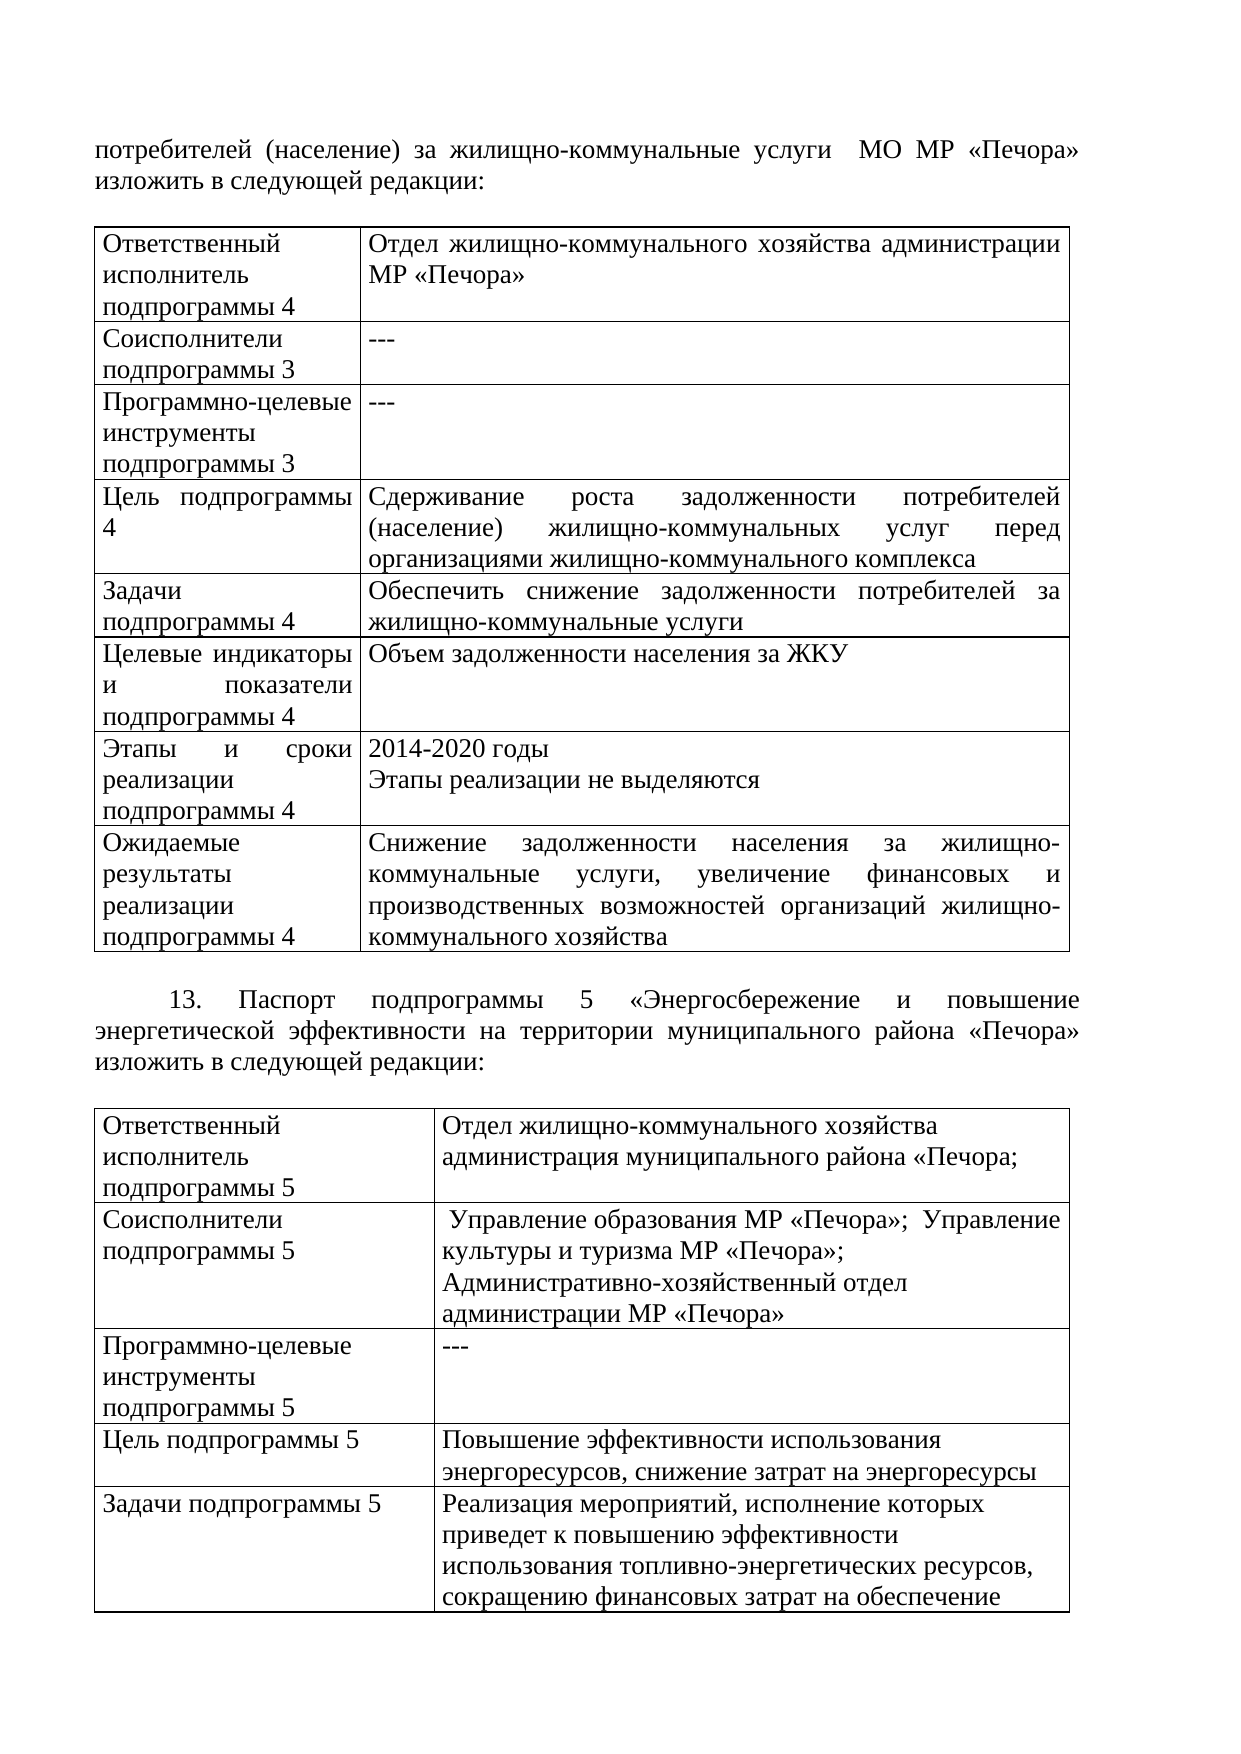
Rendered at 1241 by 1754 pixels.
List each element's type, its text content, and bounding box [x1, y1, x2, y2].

table_cell --- [435, 1329, 1069, 1422]
text 13. Паспорт подпрограммы 5 «Энергосбережение и повышение энергетической эффективности на территории муниципального района «Печора» изложить в следующей редакции: [94, 983, 1081, 1077]
table_cell Ожидаемые результаты реализации подпрограммы 4 [95, 826, 360, 951]
table_cell Повышение эффективности использования энергоресурсов, снижение затрат на энергоресурсы [435, 1424, 1069, 1486]
table_cell --- [361, 322, 1069, 384]
table_cell Целевые индикаторы и показатели подпрограммы 4 [95, 638, 360, 731]
table_cell Управление образования МР «Печора»; Управление культуры и туризма МР «Печора»; Административно-хозяйственный отдел администрации МР «Печора» [435, 1203, 1069, 1328]
table_cell Снижение задолженности населения за жилищно-коммунальные услуги, увеличение финансовых и производственных возможностей организаций жилищно-коммунального хозяйства [361, 826, 1069, 951]
table_cell Объем задолженности населения за ЖКУ [361, 638, 1069, 731]
table_header Отдел жилищно-коммунального хозяйства администрация муниципального района «Печора; [435, 1109, 1069, 1202]
table_cell Задачи подпрограммы 5 [95, 1487, 434, 1611]
table_header Ответственный исполнитель подпрограммы 4 [95, 228, 360, 321]
table_header Ответственный исполнитель подпрограммы 5 [95, 1109, 434, 1202]
table_cell Цель подпрограммы 5 [95, 1424, 434, 1486]
table_cell Сдерживание роста задолженности потребителей (население) жилищно-коммунальных услуг перед организациями жилищно-коммунального комплекса [361, 480, 1069, 573]
table_cell Цель подпрограммы 4 [95, 480, 360, 573]
table_cell Задачи подпрограммы 4 [95, 574, 360, 636]
table_cell 2014-2020 годы Этапы реализации не выделяются [361, 732, 1069, 825]
table_cell Программно-целевые инструменты подпрограммы 3 [95, 385, 360, 479]
table_cell --- [361, 385, 1069, 479]
table_cell Программно-целевые инструменты подпрограммы 5 [95, 1329, 434, 1422]
table_cell Этапы и сроки реализации подпрограммы 4 [95, 732, 360, 825]
table_cell Соисполнители подпрограммы 5 [95, 1203, 434, 1328]
table_cell Обеспечить снижение задолженности потребителей за жилищно-коммунальные услуги [361, 574, 1069, 636]
table_cell Соисполнители подпрограммы 3 [95, 322, 360, 384]
table_header Отдел жилищно-коммунального хозяйства администрации МР «Печора» [361, 228, 1069, 321]
